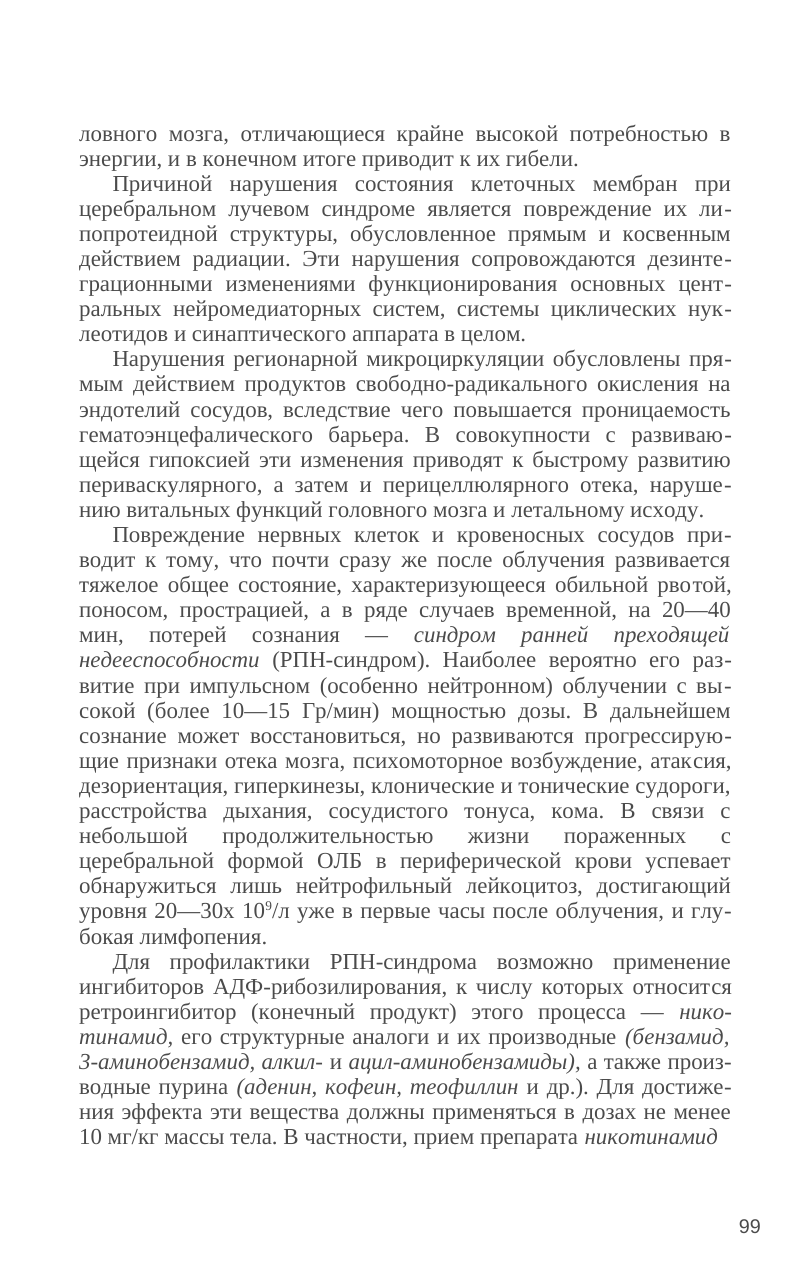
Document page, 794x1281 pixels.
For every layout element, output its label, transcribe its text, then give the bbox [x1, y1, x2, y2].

text ловного мозга, отличающиеся крайне высокой потребностью в энергии, и в конечном итоге приводит к их гибели. [79, 121, 732, 171]
text Повреждение нервных клеток и кровеносных сосудов приводит к тому, что почти сразу же после облучения развивается тяжелое общее состояние, характеризующееся обильной рвотой, поносом, прострацией, а в ряде случаев временной, на 20—40 мин, потерей сознания — синдром ранней преходящей недееспособности (РПН-синдром). Наиболее вероятно его развитие при импульсном (особенно нейтронном) облучении с высокой (более 10—15 Гр/мин) мощностью дозы. В дальнейшем сознание может восстановиться, но развиваются прогрессирующие признаки отека мозга, психомоторное возбуждение, атаксия, дезориентация, гиперкинезы, клонические и тонические судороги, расстройства дыхания, сосудистого тонуса, кома. В связи с небольшой продолжительностью жизни пораженных с церебральной формой ОЛБ в периферической крови успевает обнаружиться лишь нейтрофильный лейкоцитоз, достигающий уровня 20—30х 109/л уже в первые часы после облучения, и глубокая лимфопения. [79, 522, 732, 949]
text Причиной нарушения состояния клеточных мембран при церебральном лучевом синдроме является повреждение их липопротеидной структуры, обусловленное прямым и косвенным действием радиации. Эти нарушения сопровождаются дезинтеграционными изменениями функционирования основных центральных нейромедиаторных систем, системы циклических нуклеотидов и синаптического аппарата в целом. [79, 171, 732, 347]
text Для профилактики РПН-синдрома возможно применение ингибиторов АДФ-рибозилирования, к числу которых относится ретроингибитор (конечный продукт) этого процесса — никотинамид, его структурные аналоги и их производные (бензамид, 3-аминобензамид, алкил- и ацил-аминобензамиды), а также производные пурина (аденин, кофеин, теофиллин и др.). Для достижения эффекта эти вещества должны применяться в дозах не менее 10 мг/кг массы тела. В частности, прием препарата никотинамид [79, 949, 732, 1150]
text Нарушения регионарной микроциркуляции обусловлены прямым действием продуктов свободно-радикального окисления на эндотелий сосудов, вследствие чего повышается проницаемость гематоэнцефалического барьера. В совокупности с развивающейся гипоксией эти изменения приводят к быстрому развитию периваскулярного, а затем и перицеллюлярного отека, нарушению витальных функций головного мозга и летальному исходу. [79, 347, 732, 522]
